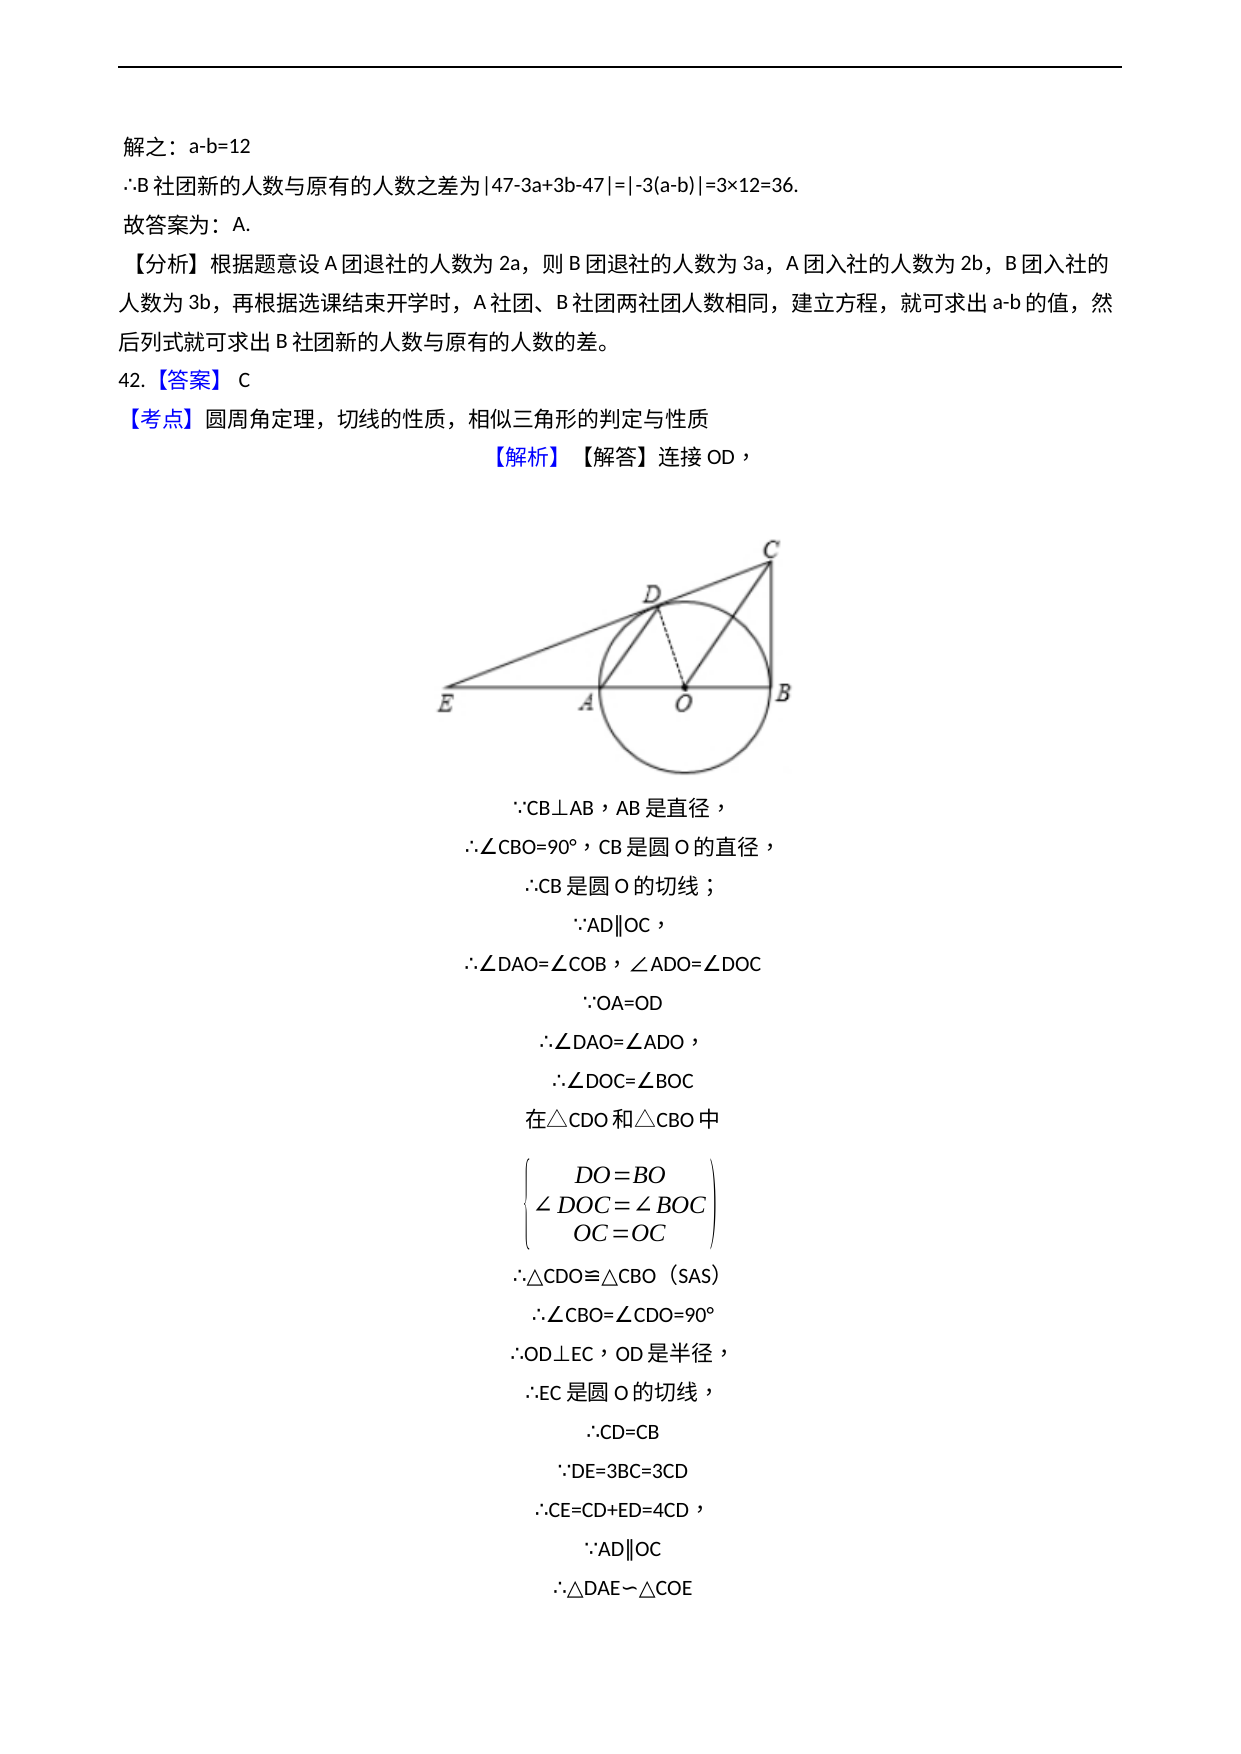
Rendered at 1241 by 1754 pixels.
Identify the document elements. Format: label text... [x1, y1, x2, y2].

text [118, 129, 1122, 357]
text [118, 441, 1122, 1603]
text 42.【答案】 C [118, 363, 1122, 396]
picture [429, 527, 812, 783]
text 【考点】圆周角定理，切线的性质，相似三角形的判定与性质 [118, 402, 1122, 434]
